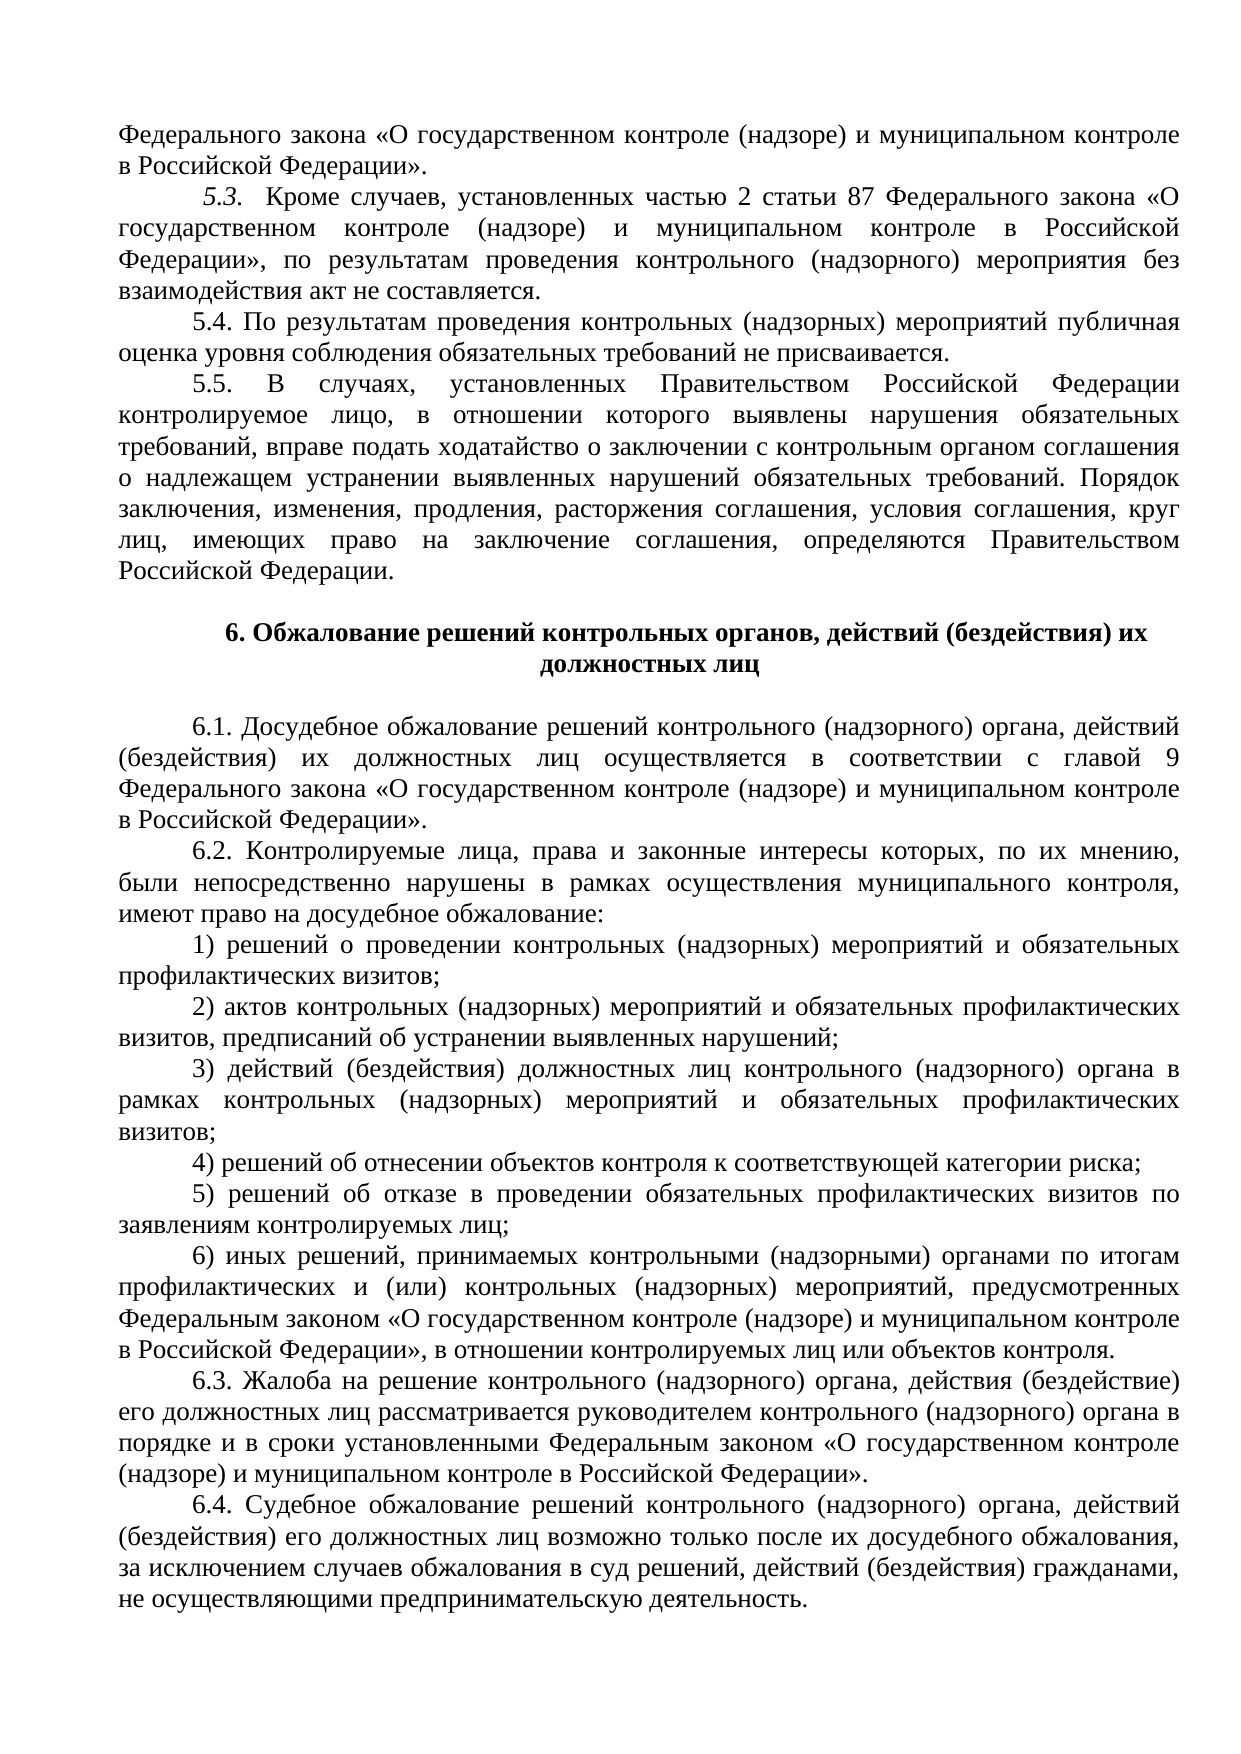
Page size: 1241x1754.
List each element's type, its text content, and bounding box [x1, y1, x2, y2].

text 6.2. Контролируемые лица, права и законные интересы которых, по их мнению, были непосредственно нарушены в рамках осуществления муниципального контроля, имеют право на досудебное обжалование: [118, 834, 1181, 928]
text 6.1. Досудебное обжалование решений контрольного (надзорного) органа, действий (бездействия) их должностных лиц осуществляется в соответствии с главой 9 Федерального закона «О государственном контроле (надзоре) и муниципальном контроле в Российской Федерации». [118, 710, 1181, 834]
text 5.3. Кроме случаев, установленных частью 2 статьи 87 Федерального закона «О государственном контроле (надзоре) и муниципальном контроле в Российской Федерации», по результатам проведения контрольного (надзорного) мероприятия без взаимодействия акт не составляется. [118, 180, 1181, 305]
text 5.4. По результатам проведения контрольных (надзорных) мероприятий публичная оценка уровня соблюдения обязательных требований не присваивается. [118, 305, 1181, 367]
text 3) действий (бездействия) должностных лиц контрольного (надзорного) органа в рамках контрольных (надзорных) мероприятий и обязательных профилактических визитов; [118, 1052, 1181, 1146]
text 6.3. Жалоба на решение контрольного (надзорного) органа, действия (бездействие) его должностных лиц рассматривается руководителем контрольного (надзорного) органа в порядке и в сроки установленными Федеральным законом «О государственном контроле (надзоре) и муниципальном контроле в Российской Федерации». [118, 1364, 1181, 1488]
text 6) иных решений, принимаемых контрольными (надзорными) органами по итогам профилактических и (или) контрольных (надзорных) мероприятий, предусмотренных Федеральным законом «О государственном контроле (надзоре) и муниципальном контроле в Российской Федерации», в отношении контролируемых лиц или объектов контроля. [118, 1239, 1181, 1364]
text 6.4. Судебное обжалование решений контрольного (надзорного) органа, действий (бездействия) его должностных лиц возможно только после их досудебного обжалования, за исключением случаев обжалования в суд решений, действий (бездействия) гражданами, не осуществляющими предпринимательскую деятельность. [118, 1488, 1181, 1613]
text 1) решений о проведении контрольных (надзорных) мероприятий и обязательных профилактических визитов; [118, 928, 1181, 990]
text 2) актов контрольных (надзорных) мероприятий и обязательных профилактических визитов, предписаний об устранении выявленных нарушений; [118, 990, 1181, 1052]
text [118, 118, 1181, 180]
text 5.5. В случаях, установленных Правительством Российской Федерации контролируемое лицо, в отношении которого выявлены нарушения обязательных требований, вправе подать ходатайство о заключении с контрольным органом соглашения о надлежащем устранении выявленных нарушений обязательных требований. Порядок заключения, изменения, продления, расторжения соглашения, условия соглашения, круг лиц, имеющих право на заключение соглашения, определяются Правительством Российской Федерации. [118, 367, 1181, 585]
text 6. Обжалование решений контрольных органов, действий (бездействия) их должностных лиц [118, 616, 1181, 679]
text 4) решений об отнесении объектов контроля к соответствующей категории риска; [118, 1146, 1181, 1177]
text 5) решений об отказе в проведении обязательных профилактических визитов по заявлениям контролируемых лиц; [118, 1177, 1181, 1239]
